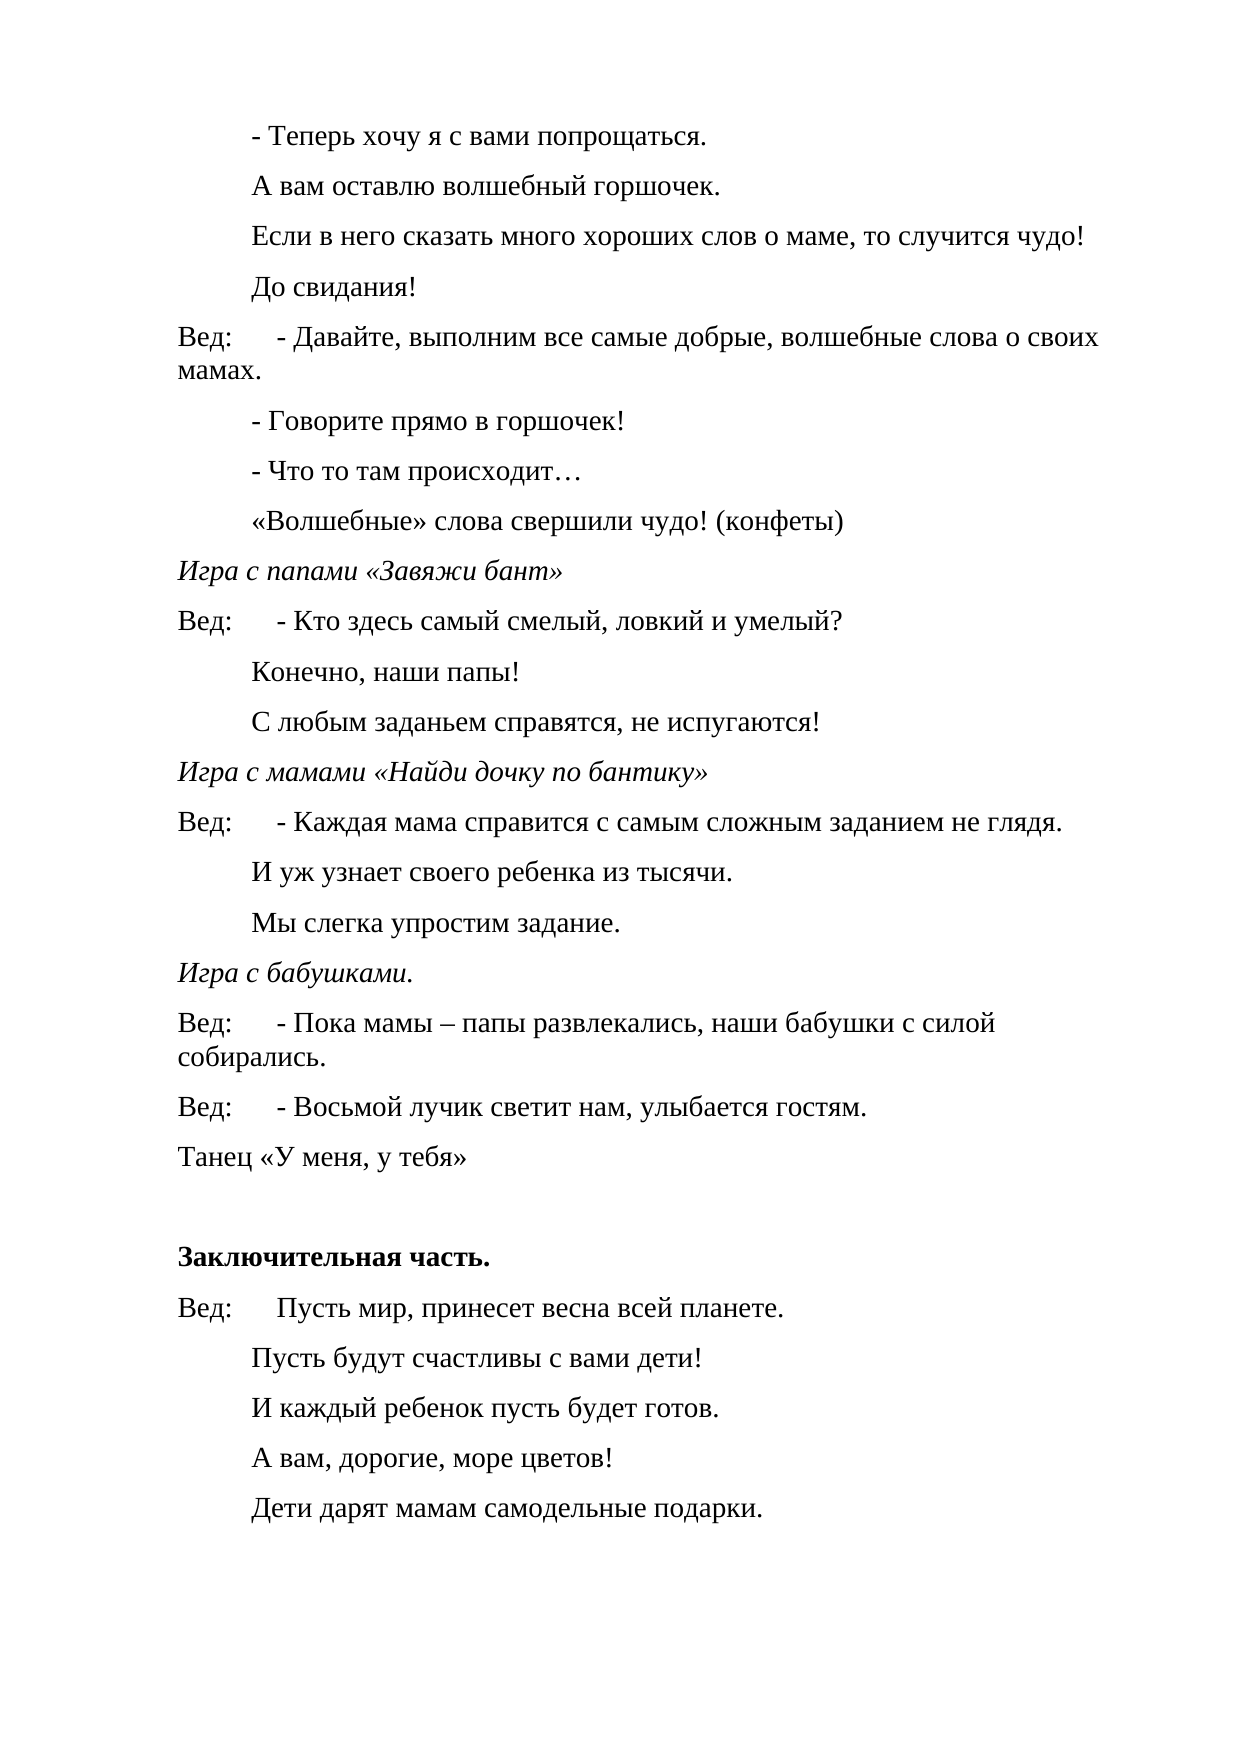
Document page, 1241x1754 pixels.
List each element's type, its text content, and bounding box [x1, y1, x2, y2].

text Вед: - Кто здесь самый смелый, ловкий и умелый? [177, 603, 1152, 637]
text Дети дарят мамам самодельные подарки. [177, 1491, 1152, 1524]
text И каждый ребенок пусть будет готов. [177, 1390, 1152, 1424]
text А вам оставлю волшебный горшочек. [177, 168, 1152, 202]
text Вед: - Давайте, выполним все самые добрые, волшебные слова о своих мамах. [177, 319, 1152, 386]
text Заключительная часть. [177, 1239, 1152, 1273]
text А вам, дорогие, море цветов! [177, 1440, 1152, 1474]
text Игра с мамами «Найди дочку по бантику» [177, 754, 1152, 788]
text И уж узнает своего ребенка из тысячи. [177, 854, 1152, 888]
text Вед: - Пока мамы – папы развлекались, наши бабушки с силой собирались. [177, 1005, 1152, 1072]
text - Что то там происходит… [177, 453, 1152, 486]
text Конечно, наши папы! [177, 654, 1152, 687]
text Вед: - Каждая мама справится с самым сложным заданием не глядя. [177, 804, 1152, 838]
text - Говорите прямо в горшочек! [177, 403, 1152, 436]
text - Теперь хочу я с вами попрощаться. [177, 118, 1152, 152]
text «Волшебные» слова свершили чудо! (конфеты) [177, 503, 1152, 537]
text Игра с папами «Завяжи бант» [177, 553, 1152, 587]
text Если в него сказать много хороших слов о маме, то случится чудо! [177, 218, 1152, 252]
text С любым заданьем справятся, не испугаются! [177, 704, 1152, 737]
text Танец «У меня, у тебя» [177, 1139, 1152, 1173]
text Вед: Пусть мир, принесет весна всей планете. [177, 1290, 1152, 1323]
text Вед: - Восьмой лучик светит нам, улыбается гостям. [177, 1089, 1152, 1122]
text До свидания! [177, 269, 1152, 302]
text Мы слегка упростим задание. [177, 905, 1152, 938]
text Игра с бабушками. [177, 955, 1152, 988]
text Пусть будут счастливы с вами дети! [177, 1340, 1152, 1373]
